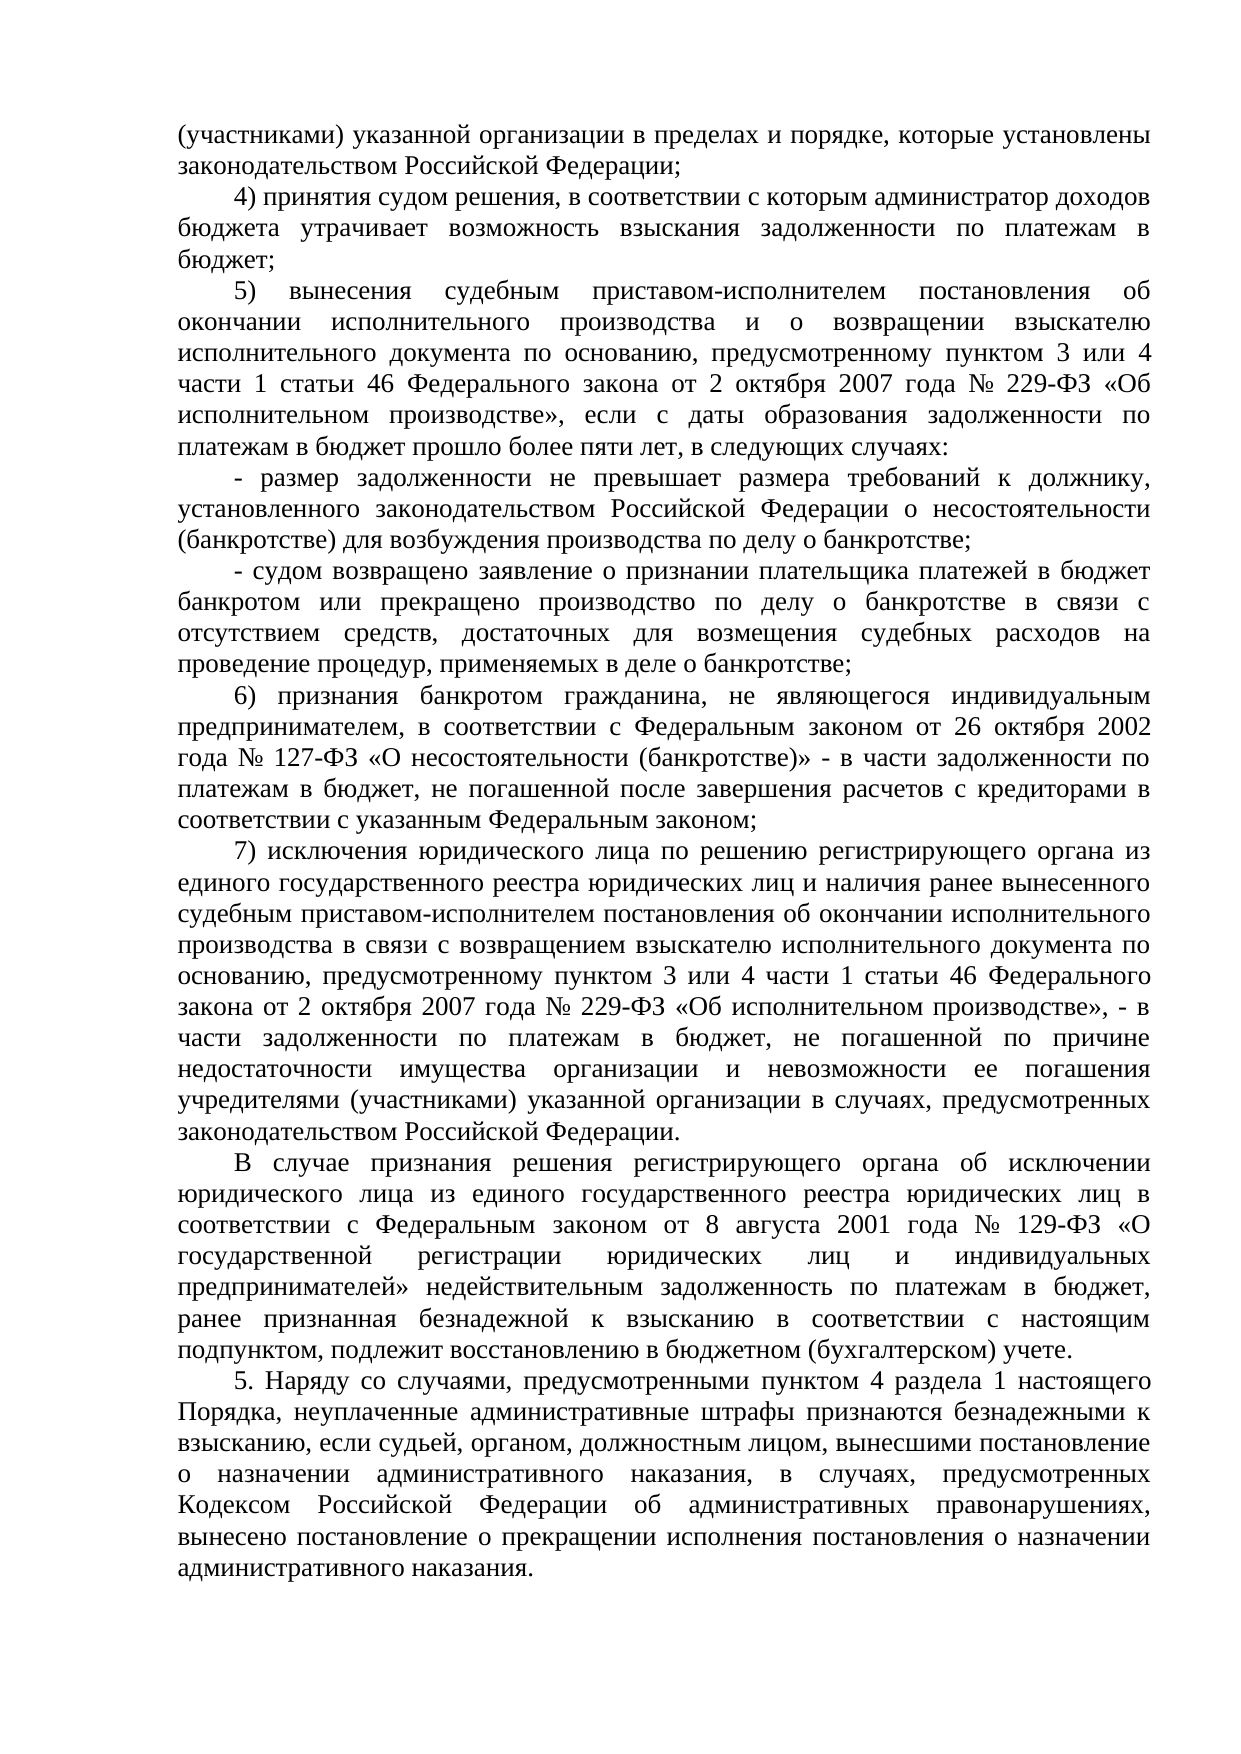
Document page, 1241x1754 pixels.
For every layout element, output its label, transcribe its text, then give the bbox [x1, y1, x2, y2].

text 4) принятия судом решения, в соответствии с которым администратор доходов бюджета утрачивает возможность взыскания задолженности по платежам в бюджет; [177, 180, 1152, 274]
text - размер задолженности не превышает размера требований к должнику, установленного законодательством Российской Федерации о несостоятельности (банкротстве) для возбуждения производства по делу о банкротстве; [177, 461, 1152, 554]
text 5) вынесения судебным приставом-исполнителем постановления об окончании исполнительного производства и о возвращении взыскателю исполнительного документа по основанию, предусмотренному пунктом 3 или 4 части 1 статьи 46 Федерального закона от 2 октября 2007 года № 229-ФЗ «Об исполнительном производстве», если с даты образования задолженности по платежам в бюджет прошло более пяти лет, в следующих случаях: [177, 274, 1152, 461]
text В случае признания решения регистрирующего органа об исключении юридического лица из единого государственного реестра юридических лиц в соответствии с Федеральным законом от 8 августа 2001 года № 129-ФЗ «О государственной регистрации юридических лиц и индивидуальных предпринимателей» недействительным задолженность по платежам в бюджет, ранее признанная безнадежной к взысканию в соответствии с настоящим подпунктом, подлежит восстановлению в бюджетном (бухгалтерском) учете. [177, 1146, 1152, 1364]
text 7) исключения юридического лица по решению регистрирующего органа из единого государственного реестра юридических лиц и наличия ранее вынесенного судебным приставом-исполнителем постановления об окончании исполнительного производства в связи с возвращением взыскателю исполнительного документа по основанию, предусмотренному пунктом 3 или 4 части 1 статьи 46 Федерального закона от 2 октября 2007 года № 229-ФЗ «Об исполнительном производстве», - в части задолженности по платежам в бюджет, не погашенной по причине недостаточности имущества организации и невозможности ее погашения учредителями (участниками) указанной организации в случаях, предусмотренных законодательством Российской Федерации. [177, 834, 1152, 1146]
text 6) признания банкротом гражданина, не являющегося индивидуальным предпринимателем, в соответствии с Федеральным законом от 26 октября 2002 года № 127-ФЗ «О несостоятельности (банкротстве)» - в части задолженности по платежам в бюджет, не погашенной после завершения расчетов с кредиторами в соответствии с указанным Федеральным законом; [177, 679, 1152, 834]
text 5. Наряду со случаями, предусмотренными пунктом 4 раздела 1 настоящего Порядка, неуплаченные административные штрафы признаются безнадежными к взысканию, если судьей, органом, должностным лицом, вынесшими постановление о назначении административного наказания, в случаях, предусмотренных Кодексом Российской Федерации об административных правонарушениях, вынесено постановление о прекращении исполнения постановления о назначении административного наказания. [177, 1364, 1152, 1582]
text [177, 118, 1152, 180]
text - судом возвращено заявление о признании плательщика платежей в бюджет банкротом или прекращено производство по делу о банкротстве в связи с отсутствием средств, достаточных для возмещения судебных расходов на проведение процедур, применяемых в деле о банкротстве; [177, 554, 1152, 679]
